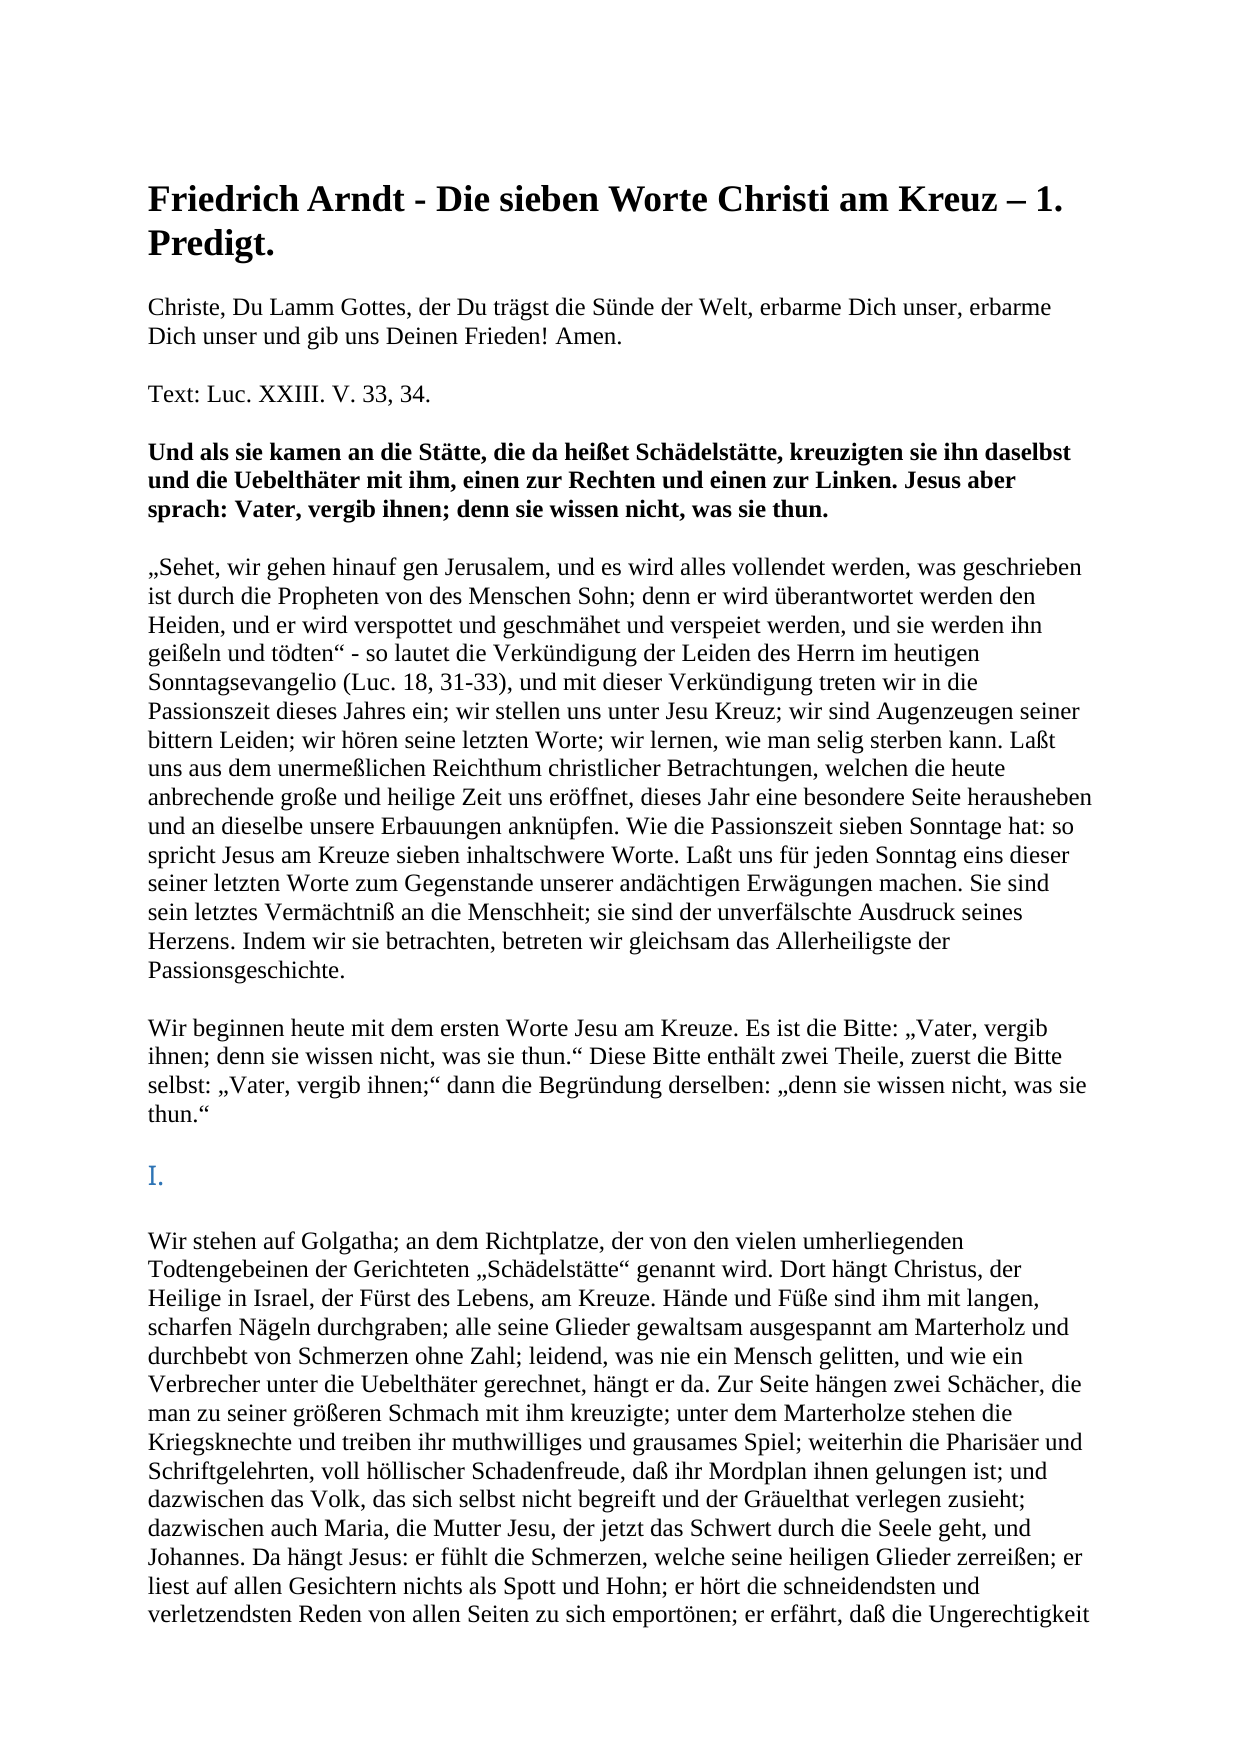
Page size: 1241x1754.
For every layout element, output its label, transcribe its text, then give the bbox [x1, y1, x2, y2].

text Text: Luc. XXIII. V. 33, 34. [148, 379, 1093, 408]
subtitle I. [148, 1157, 1093, 1194]
text „Sehet, wir gehen hinauf gen Jerusalem, und es wird alles vollendet werden, was geschrieben ist durch die Propheten von des Menschen Sohn; denn er wird überantwortet werden den Heiden, und er wird verspottet und geschmähet und verspeiet werden, und sie werden ihn geißeln und tödten“ - so lautet die Verkündigung der Leiden des Herrn im heutigen Sonntagsevangelio (Luc. 18, 31-33), und mit dieser Verkündigung treten wir in die Passionszeit dieses Jahres ein; wir stellen uns unter Jesu Kreuz; wir sind Augenzeugen seiner bittern Leiden; wir hören seine letzten Worte; wir lernen, wie man selig sterben kann. Laßt uns aus dem unermeßlichen Reichthum christlicher Betrachtungen, welchen die heute anbrechende große und heilige Zeit uns eröffnet, dieses Jahr eine besondere Seite herausheben und an dieselbe unsere Erbauungen anknüpfen. Wie die Passionszeit sieben Sonntage hat: so spricht Jesus am Kreuze sieben inhaltschwere Worte. Laßt uns für jeden Sonntag eins dieser seiner letzten Worte zum Gegenstande unserer andächtigen Erwägungen machen. Sie sind sein letztes Vermächtniß an die Menschheit; sie sind der unverfälschte Ausdruck seines Herzens. Indem wir sie betrachten, betreten wir gleichsam das Allerheiligste der Passionsgeschichte. [148, 552, 1093, 983]
text Christe, Du Lamm Gottes, der Du trägst die Sünde der Welt, erbarme Dich unser, erbarme Dich unser und gib uns Deinen Frieden! Amen. [148, 292, 1093, 350]
subtitle Friedrich Arndt - Die sieben Worte Christi am Kreuz – 1. Predigt. [148, 177, 1093, 263]
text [148, 1226, 1093, 1628]
text Und als sie kamen an die Stätte, die da heißet Schädelstätte, kreuzigten sie ihn daselbst und die Uebelthäter mit ihm, einen zur Rechten und einen zur Linken. Jesus aber sprach: Vater, vergib ihnen; denn sie wissen nicht, was sie thun. [148, 437, 1093, 523]
text Wir beginnen heute mit dem ersten Worte Jesu am Kreuze. Es ist die Bitte: „Vater, vergib ihnen; denn sie wissen nicht, was sie thun.“ Diese Bitte enthält zwei Theile, zuerst die Bitte selbst: „Vater, vergib ihnen;“ dann die Begründung derselben: „denn sie wissen nicht, was sie thun.“ [148, 1013, 1093, 1128]
